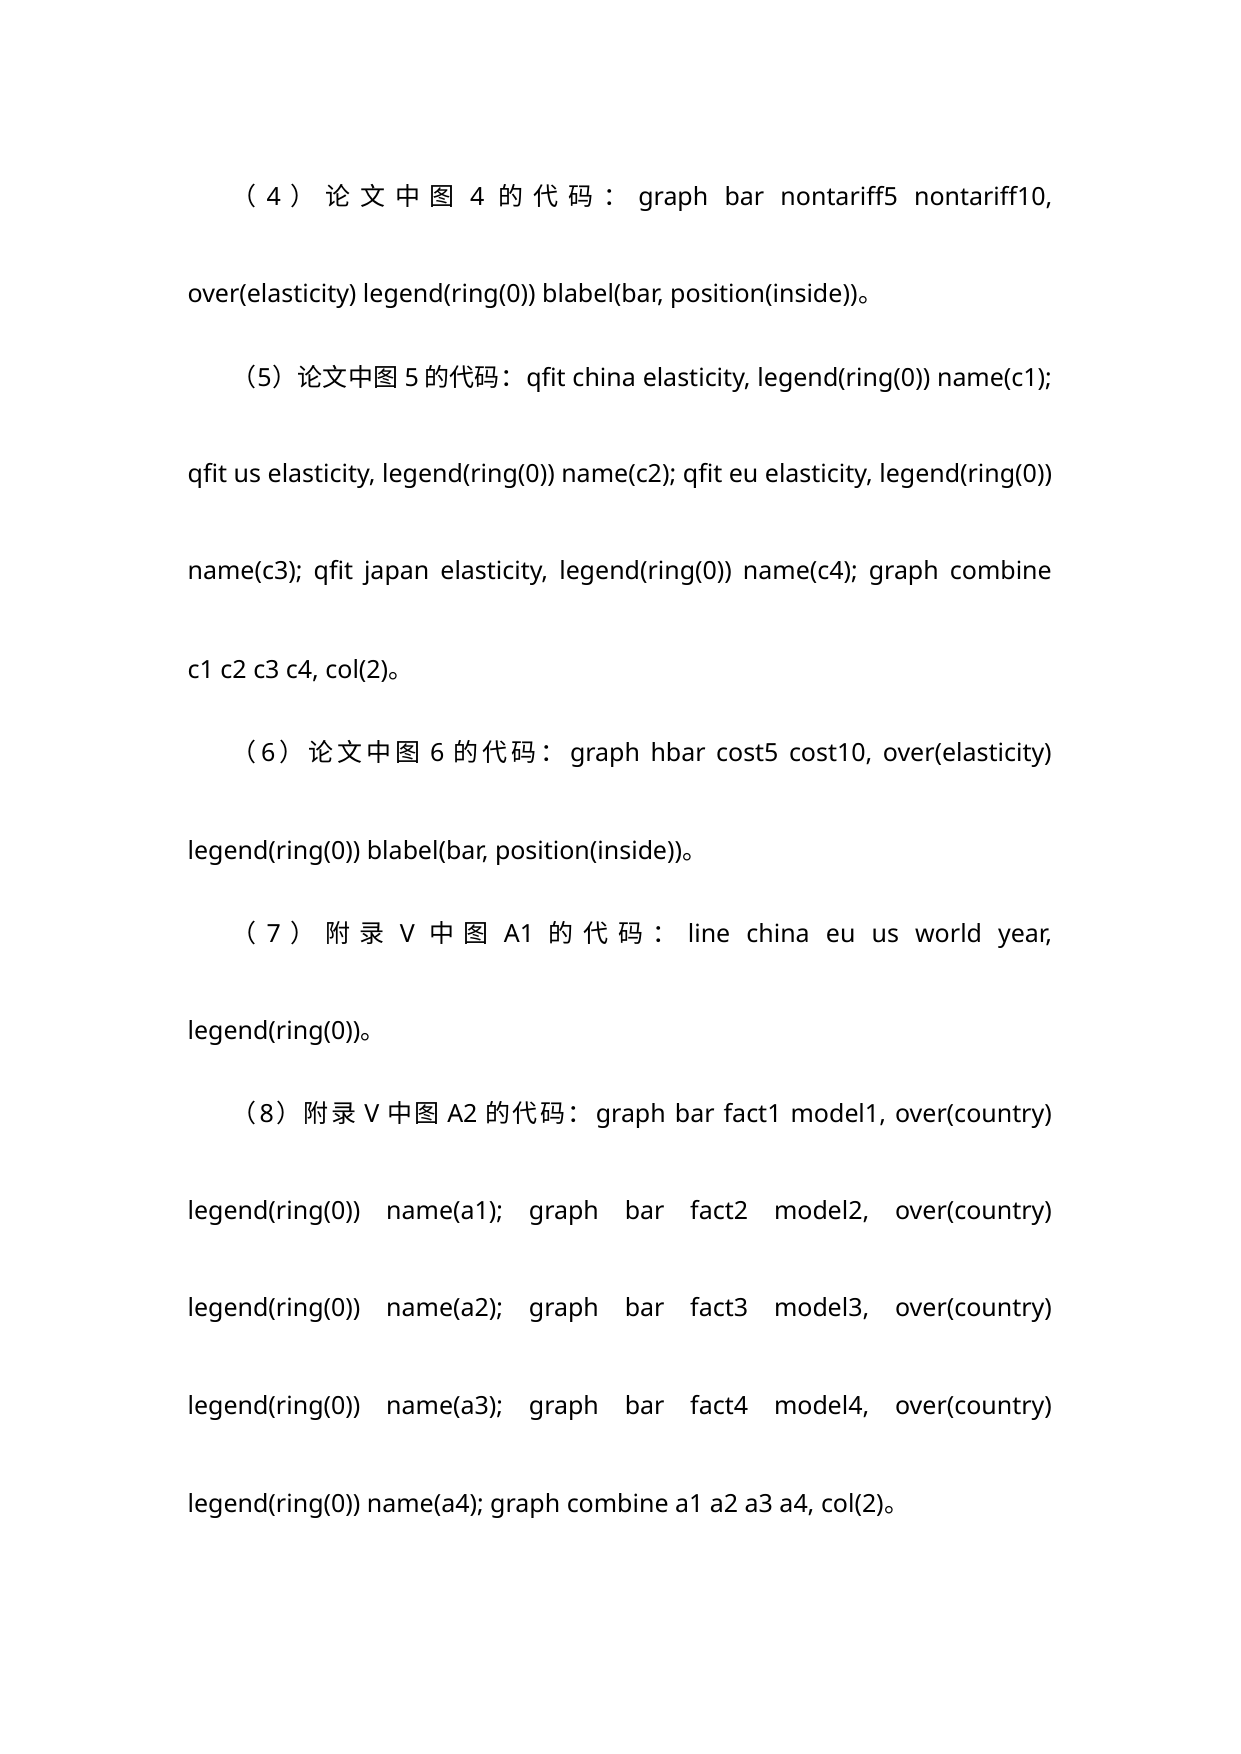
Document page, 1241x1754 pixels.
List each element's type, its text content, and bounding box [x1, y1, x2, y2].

text （7）附录V中图A1的代码：line china eu us world year, legend(ring(0))。 [187, 899, 1053, 1061]
text （4）论文中图4的代码：graph bar nontariff5 nontariff10, over(elasticity) legend(ring(0)) blabel(bar, position(inside))。 [187, 162, 1053, 324]
text （8）附录V中图A2的代码：graph bar fact1 model1, over(country) legend(ring(0)) name(a1); graph bar fact2 model2, over(country) legend(ring(0)) name(a2); graph bar fact3 model3, over(country) legend(ring(0)) name(a3); graph bar fact4 model4, over(country) legend(ring(0)) name(a4); graph combine a1 a2 a3 a4, col(2)。 [187, 1079, 1053, 1534]
text （6）论文中图6的代码：graph hbar cost5 cost10, over(elasticity) legend(ring(0)) blabel(bar, position(inside))。 [187, 718, 1053, 881]
text （5）论文中图5的代码：qfit china elasticity, legend(ring(0)) name(c1); qfit us elasticity, legend(ring(0)) name(c2); qfit eu elasticity, legend(ring(0)) name(c3); qfit japan elasticity, legend(ring(0)) name(c4); graph combine c1 c2 c3 c4, col(2)。 [187, 343, 1053, 700]
